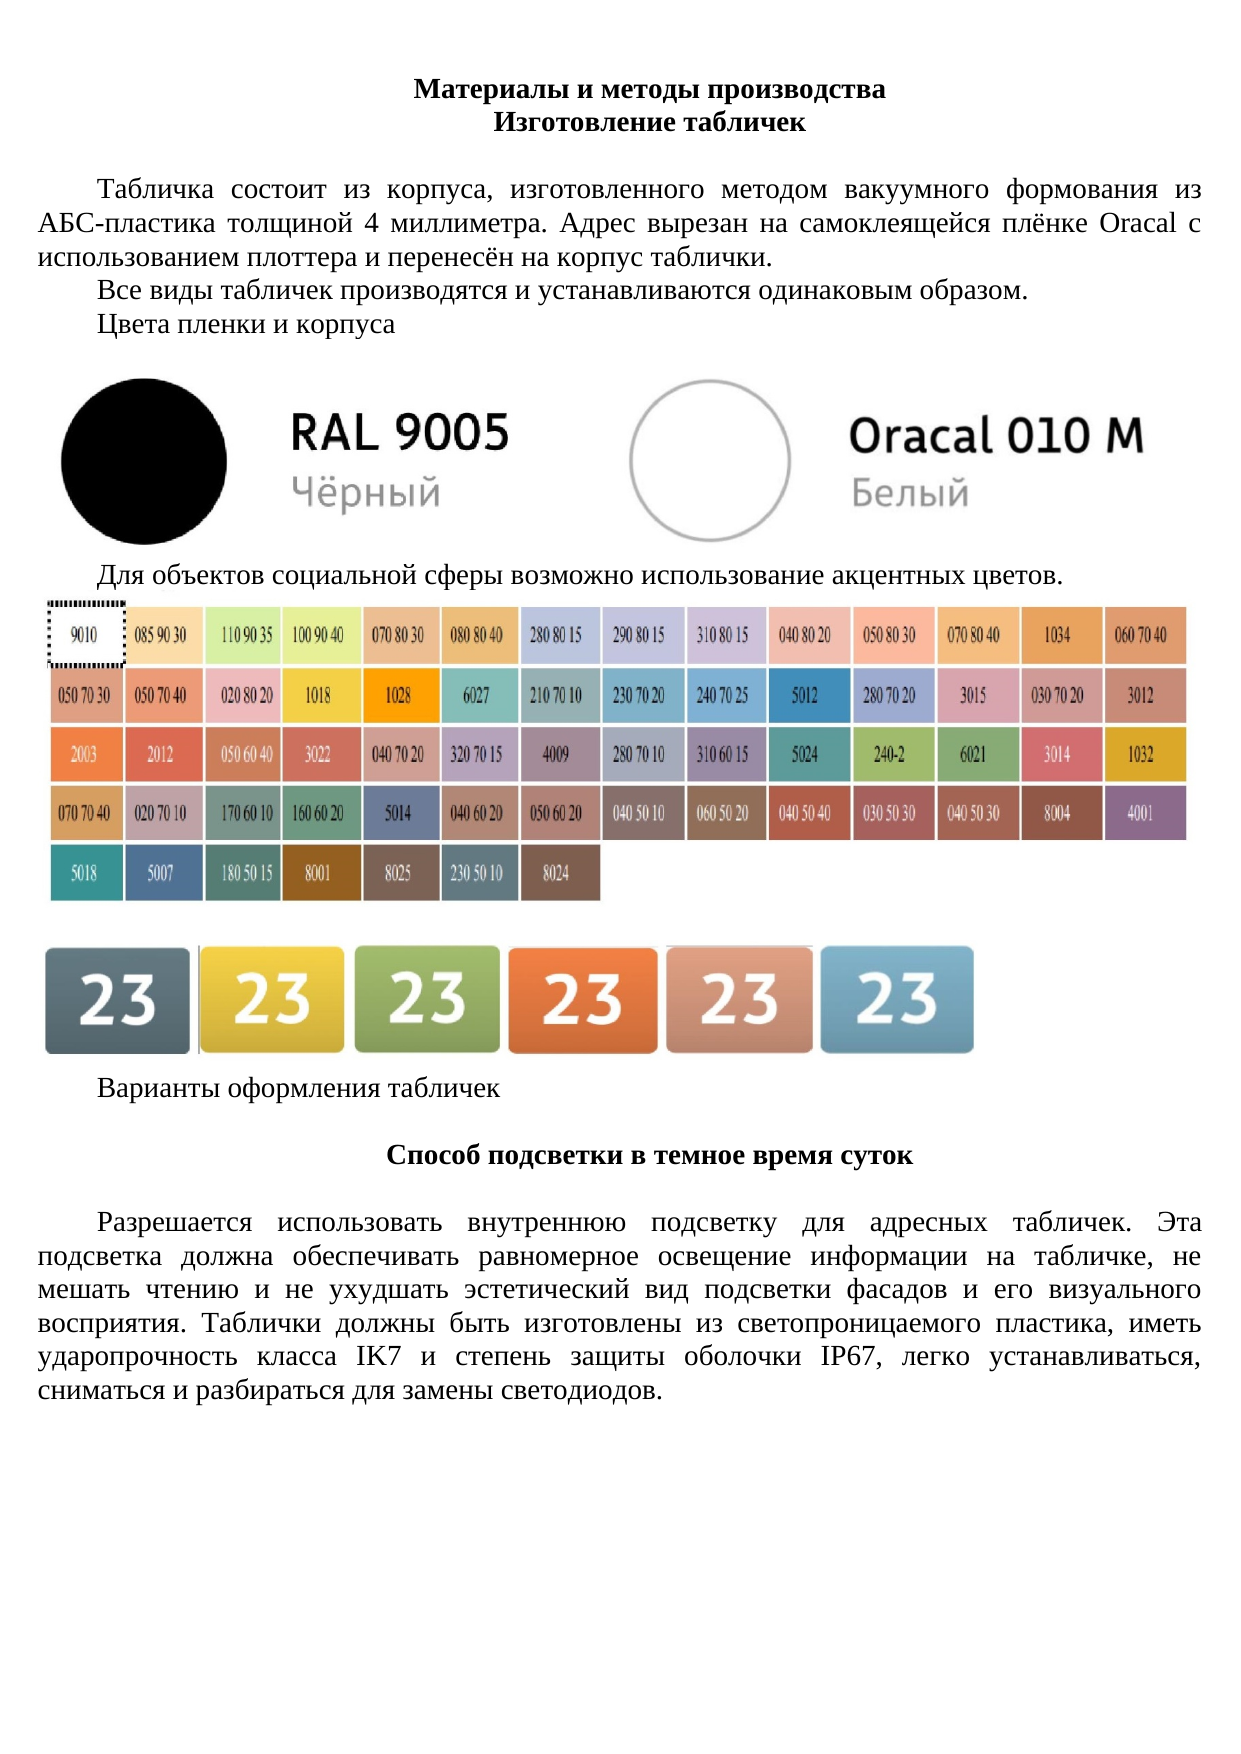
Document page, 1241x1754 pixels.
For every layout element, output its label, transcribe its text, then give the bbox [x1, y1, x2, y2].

text Табличка состоит из корпуса, изготовленного методом вакуумного формования из АБС-пластика толщиной 4 миллиметра. Адрес вырезан на самоклеящейся плёнке Oracal с использованием плоттера и перенесён на корпус таблички. [37, 172, 1203, 272]
text Цвета пленки и корпуса [37, 306, 1203, 339]
picture [37, 339, 1203, 558]
picture [37, 590, 1203, 1070]
text Разрешается использовать внутреннюю подсветку для адресных табличек. Эта подсветка должна обеспечивать равномерное освещение информации на табличке, не мешать чтению и не ухудшать эстетический вид подсветки фасадов и его визуального восприятия. Таблички должны быть изготовлены из светопроницаемого пластика, иметь ударопрочность класса IK7 и степень защиты оболочки IP67, легко устанавливаться, сниматься и разбираться для замены светодиодов. [37, 1204, 1203, 1405]
text Все виды табличек производятся и устанавливаются одинаковым образом. [37, 272, 1203, 306]
text Способ подсветки в темное время суток [37, 1137, 1203, 1171]
text Варианты оформления табличек [37, 1070, 1203, 1103]
text Для объектов социальной сферы возможно использование акцентных цветов. [37, 558, 1203, 590]
text Изготовление табличек [37, 104, 1203, 138]
text Материалы и методы производства [37, 71, 1203, 104]
